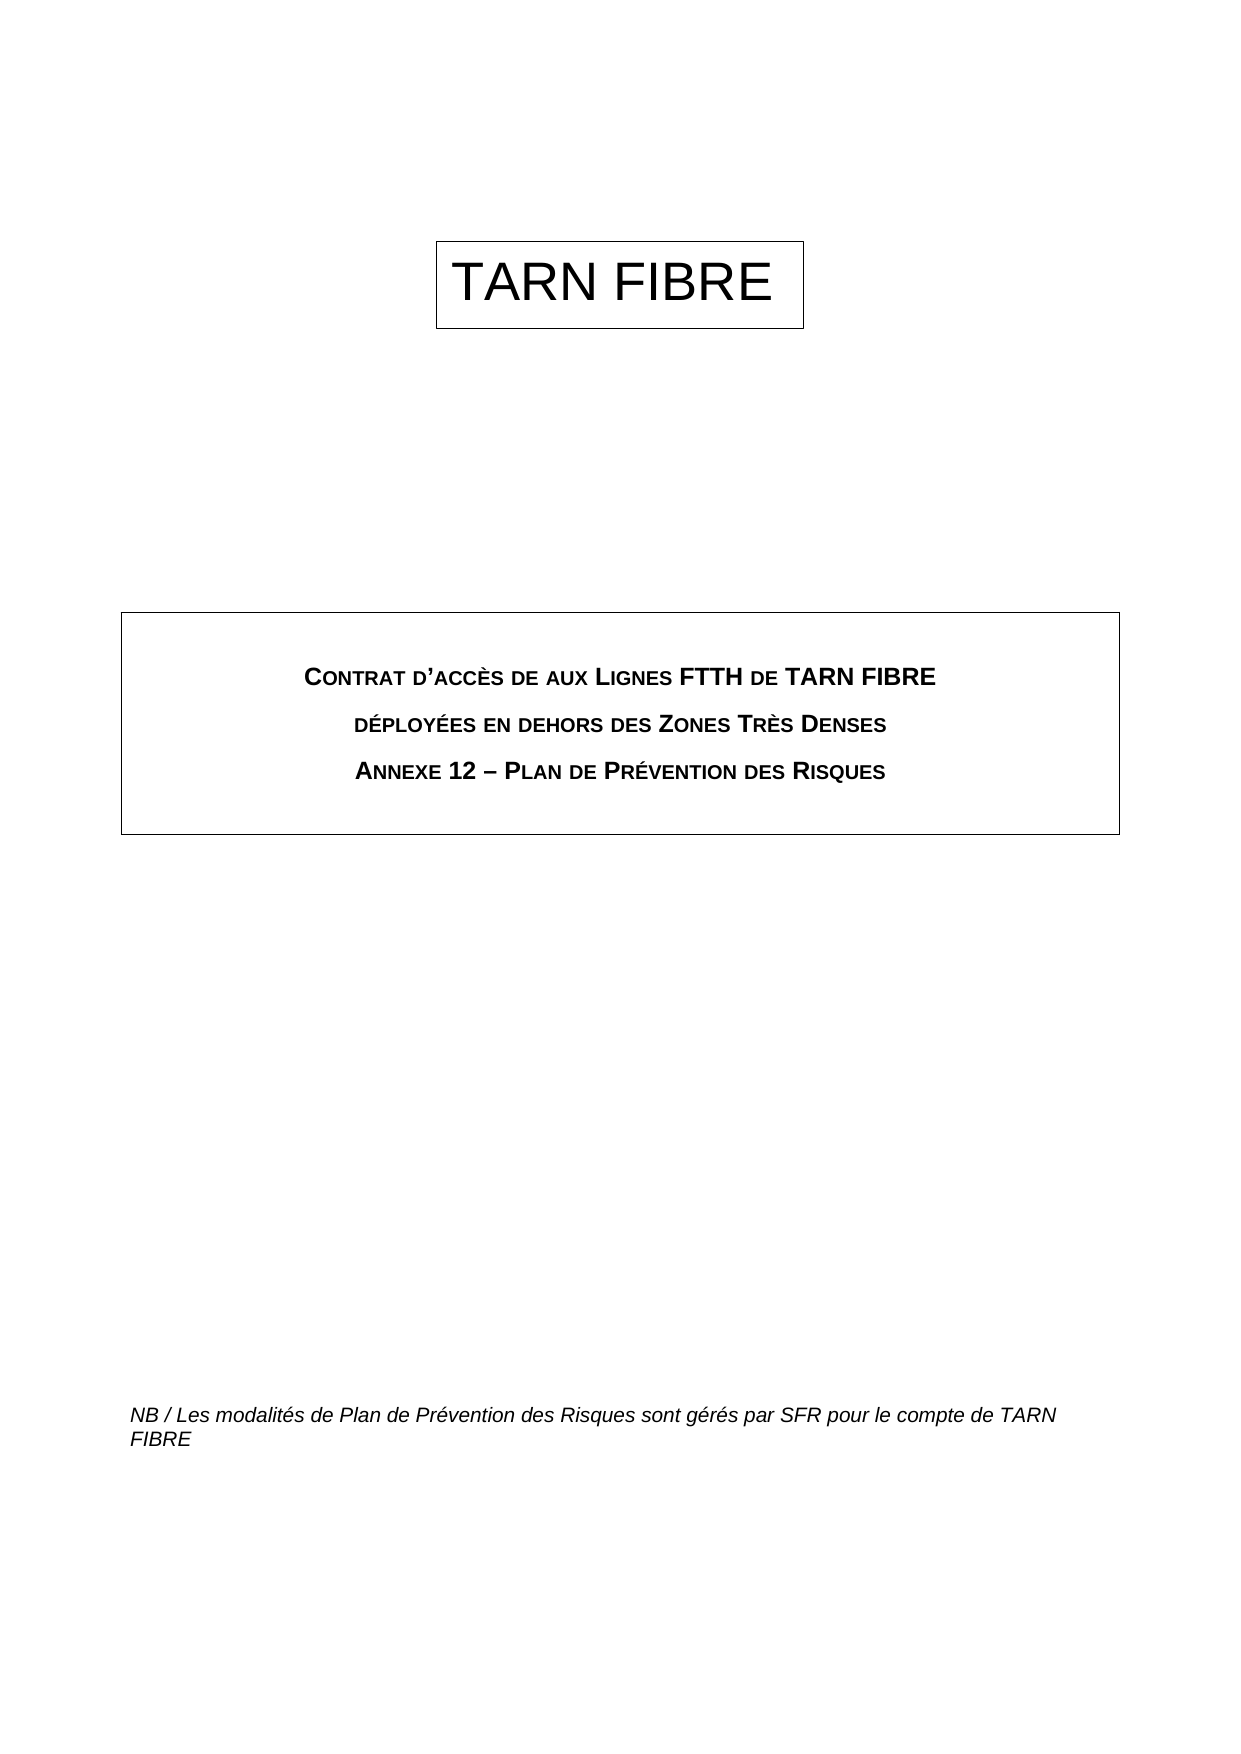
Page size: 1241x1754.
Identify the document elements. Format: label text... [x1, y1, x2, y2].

text Annexe 12 – Plan de Prévention des Risques [122, 753, 1119, 785]
text déployées en dehors des Zones Très Denses [122, 706, 1119, 738]
text Contrat d’accès de aux Lignes FTTH de TARN FIBRE [122, 659, 1119, 691]
text NB / Les modalités de Plan de Prévention des Risques sont gérés par SFR pour le compte de TARN FIBRE [130, 1403, 1110, 1451]
